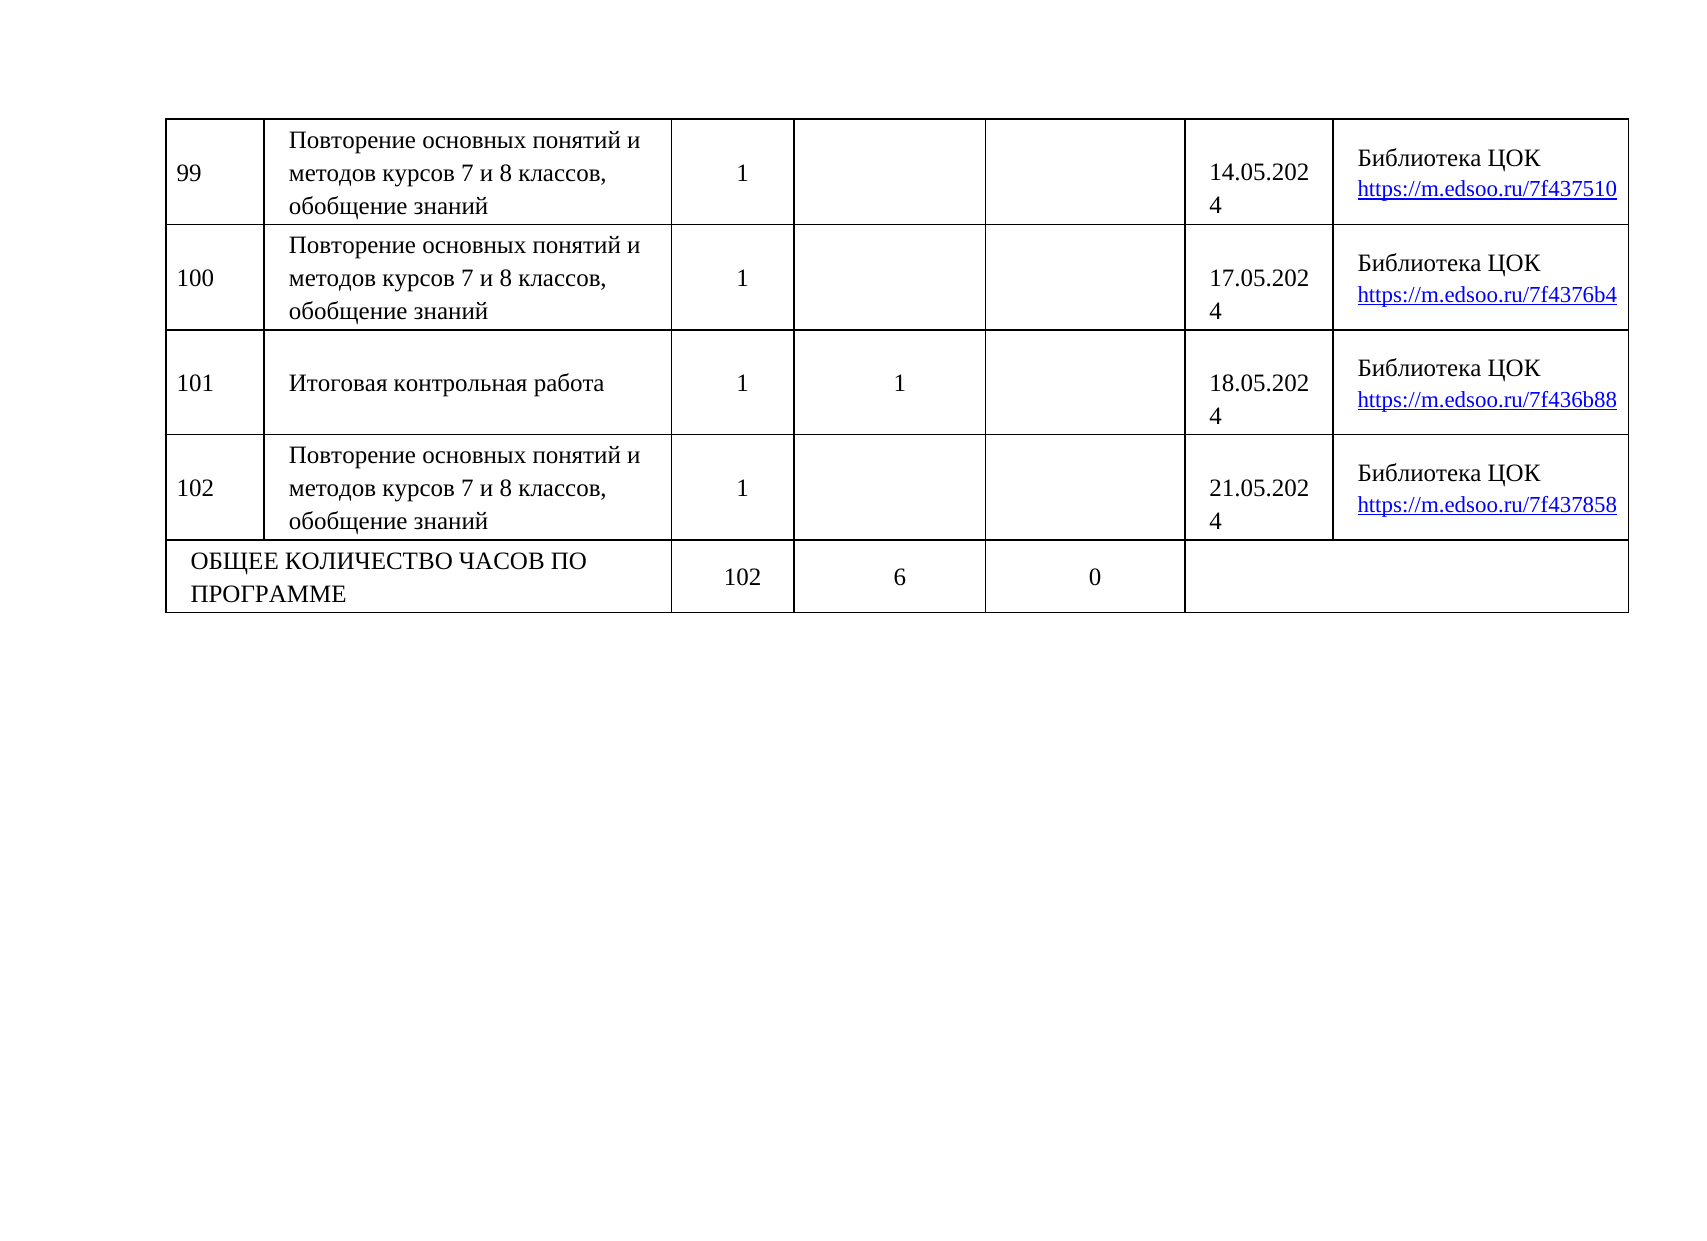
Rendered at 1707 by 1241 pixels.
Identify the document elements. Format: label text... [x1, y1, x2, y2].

table_cell 1 [672, 331, 793, 434]
table_cell 100 [167, 225, 263, 329]
table_cell 1 [672, 120, 793, 223]
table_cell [265, 225, 671, 329]
table_cell [986, 331, 1184, 434]
table_cell Повторение основных понятий и методов курсов 7 и 8 классов, обобщение знаний [265, 435, 671, 539]
table_cell 21.05.2024 [1186, 435, 1332, 539]
table_cell [986, 435, 1184, 539]
table_cell 17.05.2024 [1186, 225, 1332, 329]
table_cell [986, 120, 1184, 223]
table_cell [986, 225, 1184, 329]
table_cell Библиотека ЦОК https://m.edsoo.ru/7f437510 [1334, 120, 1628, 223]
table_cell 18.05.2024 [1186, 331, 1332, 434]
table_cell 102 [672, 541, 793, 611]
table_cell [795, 120, 985, 223]
table_cell Библиотека ЦОК https://m.edsoo.ru/7f437858 [1334, 435, 1628, 539]
table_cell ОБЩЕЕ КОЛИЧЕСТВО ЧАСОВ ПО ПРОГРАММЕ [167, 541, 671, 611]
table_cell [795, 435, 985, 539]
table_cell 14.05.2024 [1186, 120, 1332, 223]
table_cell 6 [795, 541, 985, 611]
table_cell 99 [167, 120, 263, 223]
table_cell 1 [672, 435, 793, 539]
table_cell [1186, 541, 1628, 611]
table_cell 102 [167, 435, 263, 539]
table_cell 1 [795, 331, 985, 434]
table_cell Библиотека ЦОК https://m.edsoo.ru/7f436b88 [1334, 331, 1628, 434]
table_cell 1 [672, 225, 793, 329]
table_cell [795, 225, 985, 329]
table_cell Библиотека ЦОК https://m.edsoo.ru/7f4376b4 [1334, 225, 1628, 329]
table_cell 101 [167, 331, 263, 434]
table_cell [265, 120, 671, 223]
table_cell Итоговая контрольная работа [265, 331, 671, 434]
table_cell 0 [986, 541, 1184, 611]
